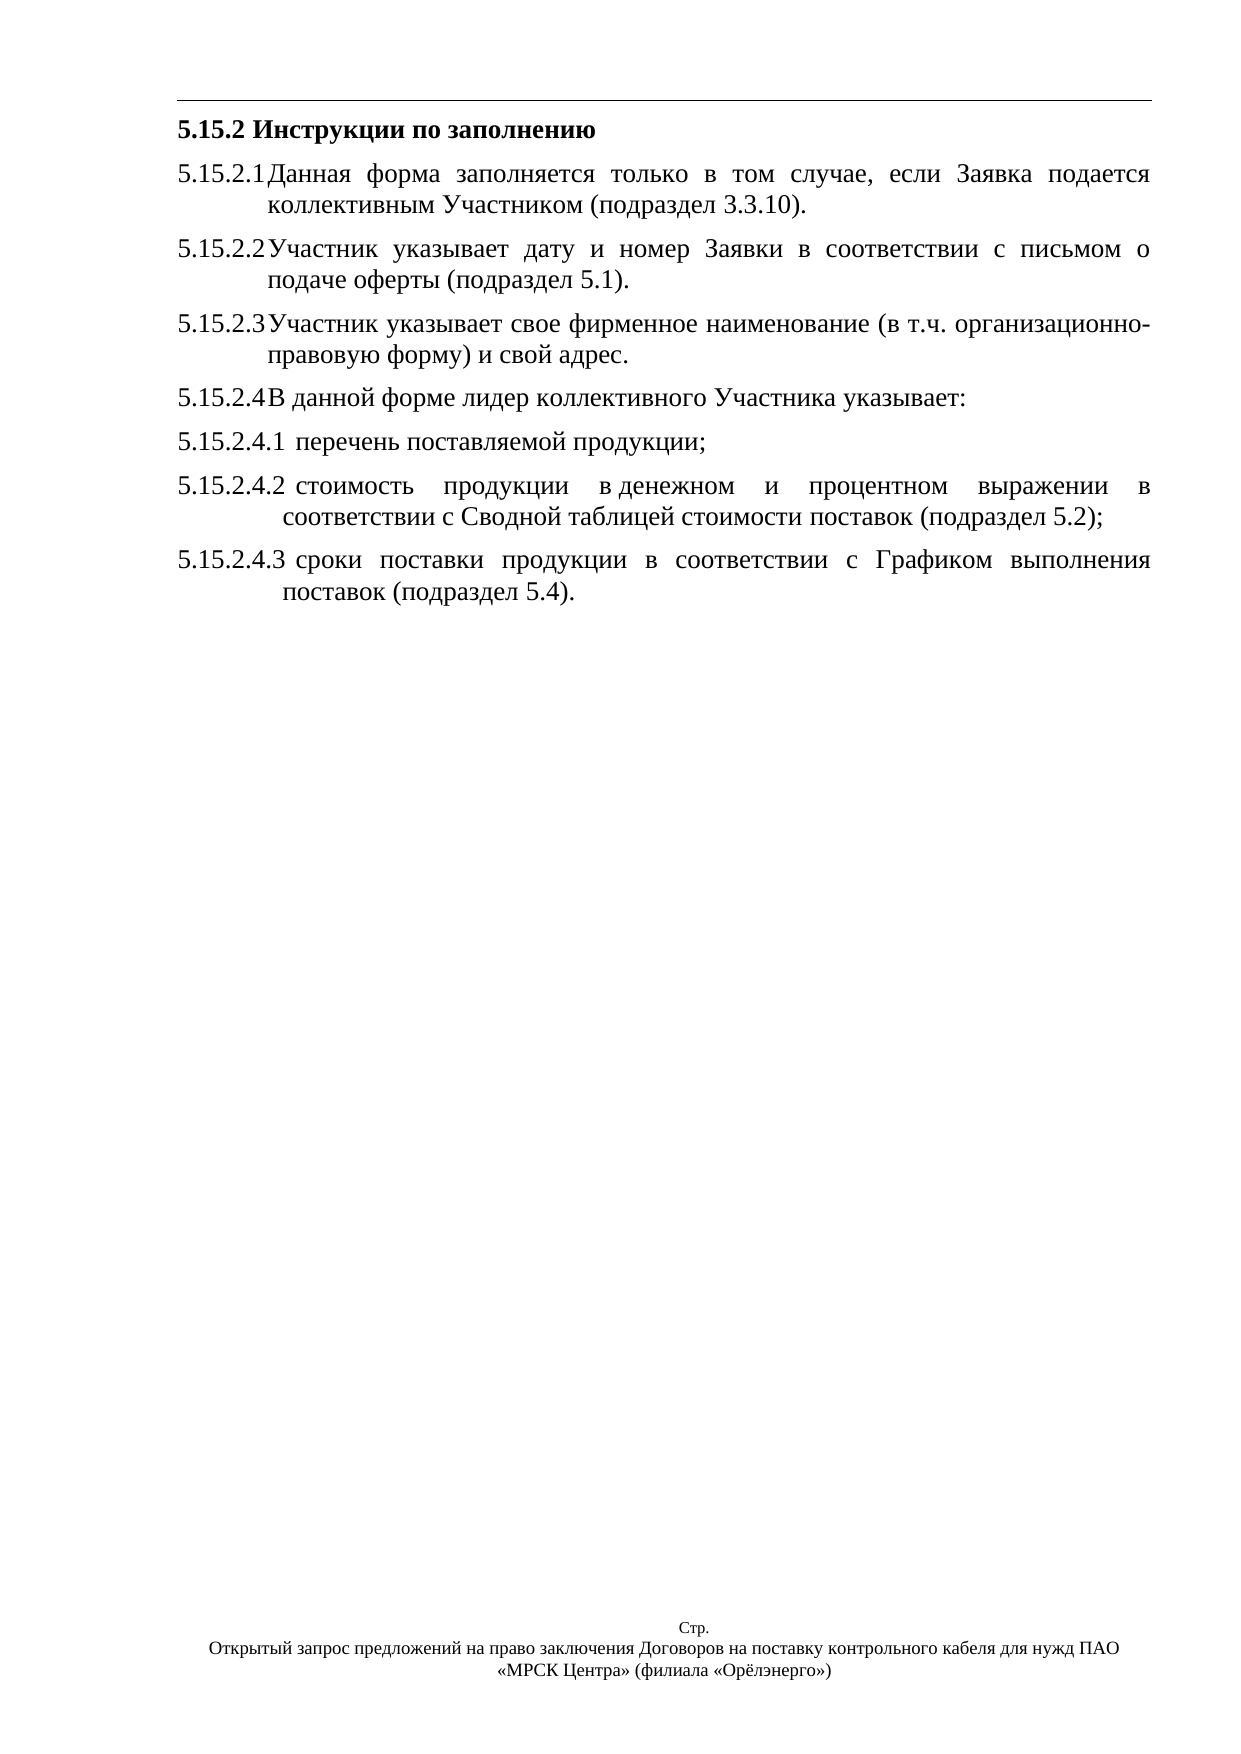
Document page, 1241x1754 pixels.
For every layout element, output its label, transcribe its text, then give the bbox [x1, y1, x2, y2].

list Участник указывает свое фирменное наименование (в т.ч. организационно-правовую форму) и свой адрес. [177, 307, 1152, 369]
list стоимость продукции в денежном и процентном выражении в соответствии с Сводной таблицей стоимости поставок (подраздел 5.2); [177, 469, 1152, 531]
list перечень поставляемой продукции; [177, 425, 1152, 456]
list Данная форма заполняется только в том случае, если Заявка подается коллективным Участником (подраздел 3.3.10). [177, 157, 1152, 219]
list В данной форме лидер коллективного Участника указывает: [177, 382, 1152, 413]
list сроки поставки продукции в соответствии с Графиком выполнения поставок (подраздел 5.4). [177, 544, 1152, 606]
list Участник указывает дату и номер Заявки в соответствии с письмом о подаче оферты (подраздел 5.1). [177, 232, 1152, 294]
subtitle Инструкции по заполнению [177, 113, 1152, 145]
